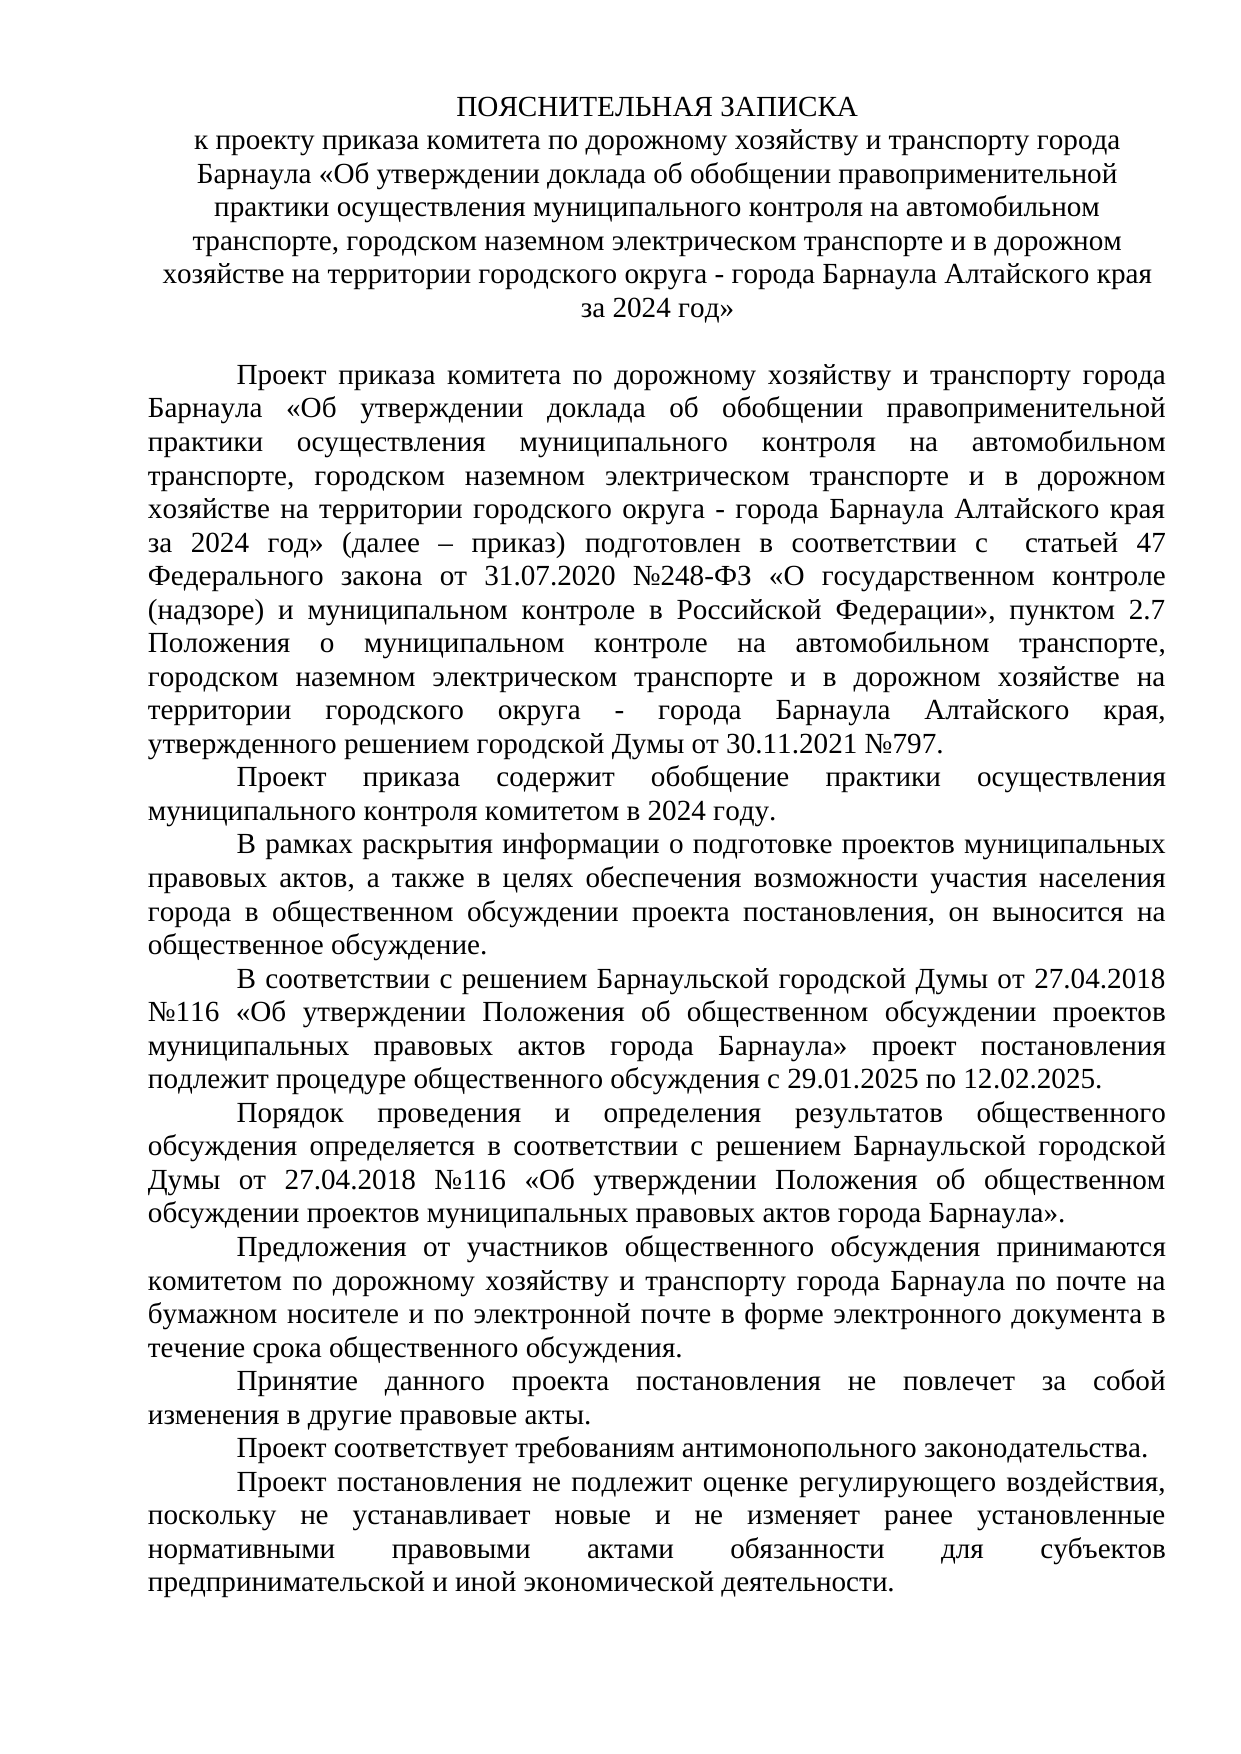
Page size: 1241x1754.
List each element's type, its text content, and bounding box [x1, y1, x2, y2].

text В соответствии с решением Барнаульской городской Думы от 27.04.2018 №116 «Об утверждении Положения об общественном обсуждении проектов муниципальных правовых актов города Барнаула» проект постановления подлежит процедуре общественного обсуждения с 29.01.2025 по 12.02.2025. [148, 961, 1167, 1095]
text Порядок проведения и определения результатов общественного обсуждения определяется в соответствии с решением Барнаульской городской Думы от 27.04.2018 №116 «Об утверждении Положения об общественном обсуждении проектов муниципальных правовых актов города Барнаула». [148, 1095, 1167, 1229]
text Проект приказа комитета по дорожному хозяйству и транспорту города Барнаула «Об утверждении доклада об обобщении правоприменительной практики осуществления муниципального контроля на автомобильном транспорте, городском наземном электрическом транспорте и в дорожном хозяйстве на территории городского округа - города Барнаула Алтайского края за 2024 год» (далее – приказ) подготовлен в соответствии с статьей 47 Федерального закона от 31.07.2020 №248-ФЗ «О государственном контроле (надзоре) и муниципальном контроле в Российской Федерации», пунктом 2.7 Положения о муниципальном контроле на автомобильном транспорте, городском наземном электрическом транспорте и в дорожном хозяйстве на территории городского округа - города Барнаула Алтайского края, утвержденного решением городской Думы от 30.11.2021 №797. [148, 357, 1167, 759]
text ПОЯСНИТЕЛЬНАЯ ЗАПИСКА [148, 89, 1167, 122]
text Проект постановления не подлежит оценке регулирующего воздействия, поскольку не устанавливает новые и не изменяет ранее установленные нормативными правовыми актами обязанности для субъектов предпринимательской и иной экономической деятельности. [148, 1464, 1167, 1598]
text Проект соответствует требованиям антимонопольного законодательства. [148, 1430, 1167, 1464]
text В рамках раскрытия информации о подготовке проектов муниципальных правовых актов, а также в целях обеспечения возможности участия населения города в общественном обсуждении проекта постановления, он выносится на общественное обсуждение. [148, 827, 1167, 961]
text Принятие данного проекта постановления не повлечет за собой изменения в другие правовые акты. [148, 1363, 1167, 1430]
text к проекту приказа комитета по дорожному хозяйству и транспорту города Барнаула «Об утверждении доклада об обобщении правоприменительной практики осуществления муниципального контроля на автомобильном транспорте, городском наземном электрическом транспорте и в дорожном хозяйстве на территории городского округа - города Барнаула Алтайского края за 2024 год» [148, 122, 1167, 323]
text Проект приказа содержит обобщение практики осуществления муниципального контроля комитетом в 2024 году. [148, 759, 1167, 827]
text Предложения от участников общественного обсуждения принимаются комитетом по дорожному хозяйству и транспорту города Барнаула по почте на бумажном носителе и по электронной почте в форме электронного документа в течение срока общественного обсуждения. [148, 1229, 1167, 1363]
